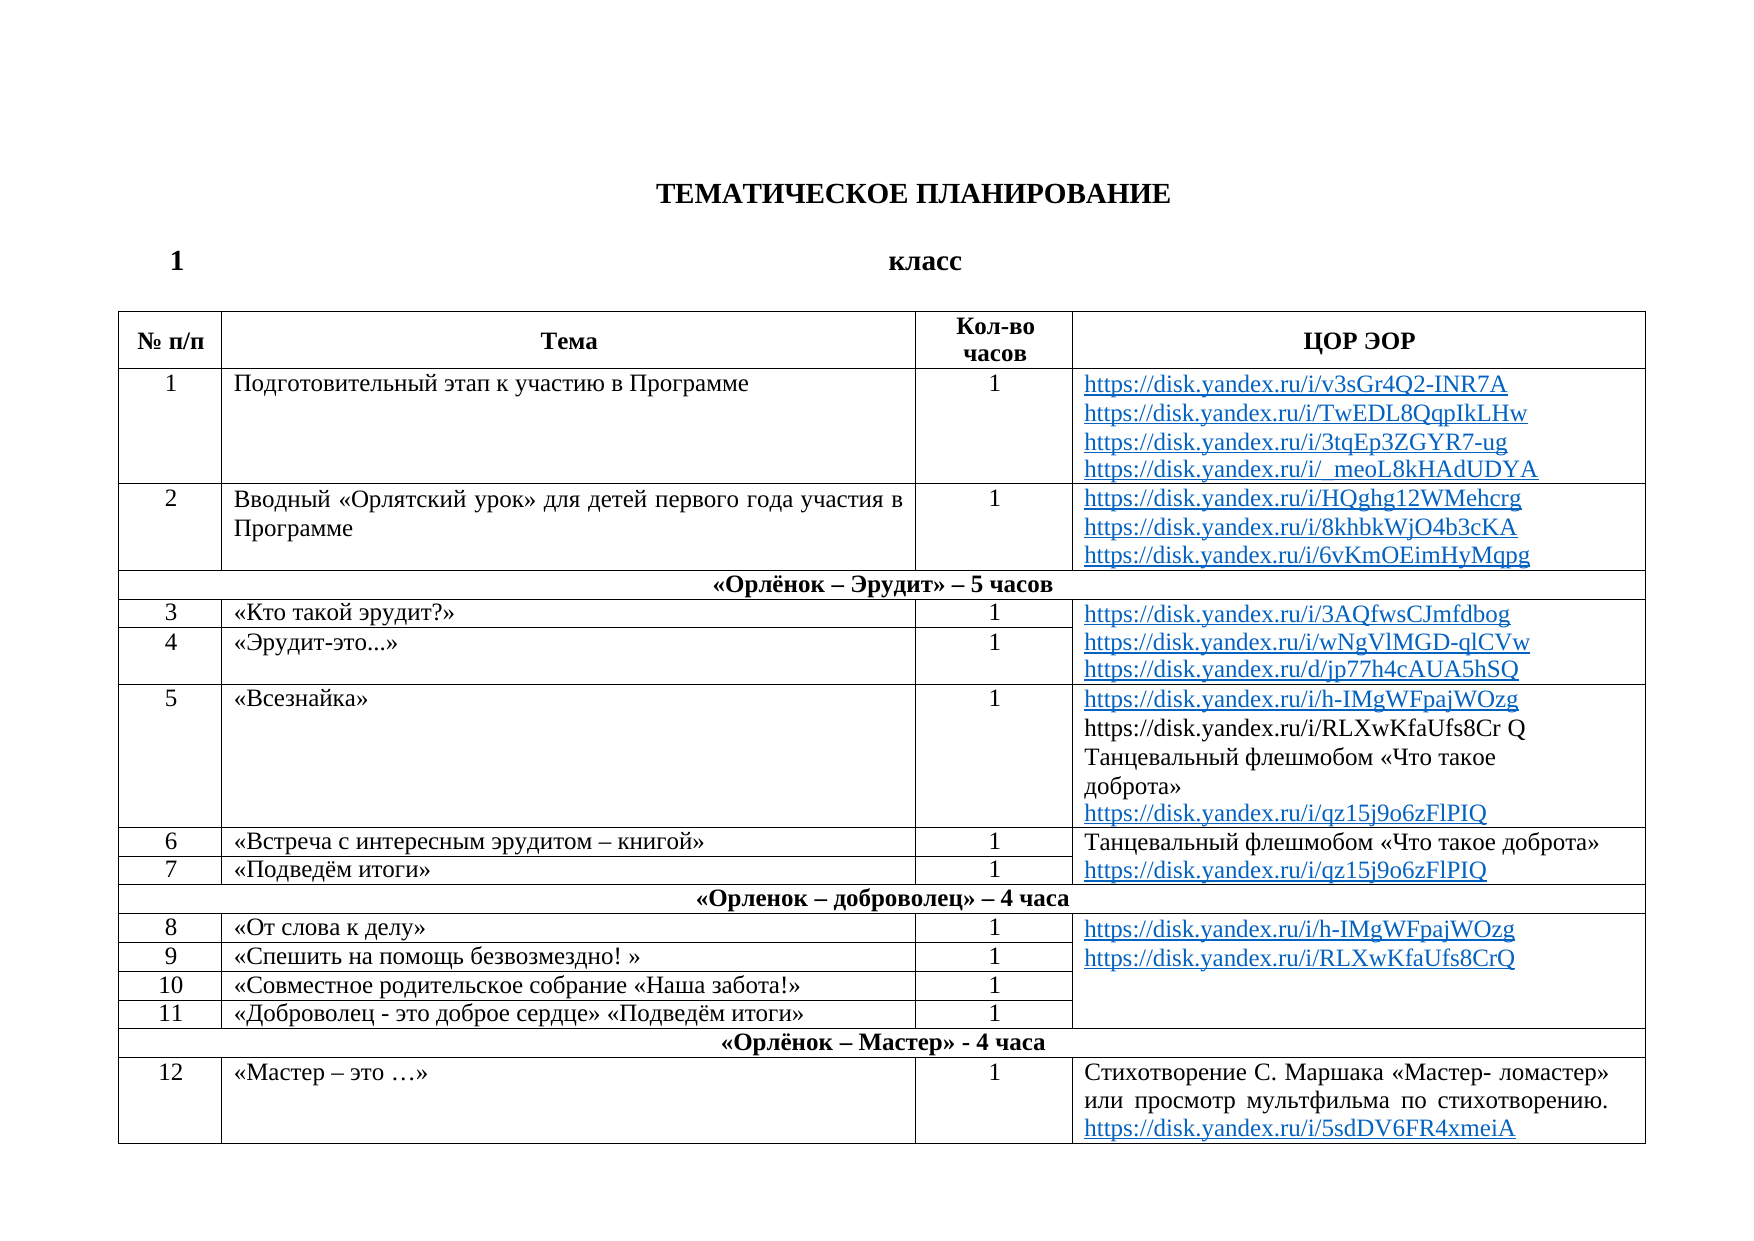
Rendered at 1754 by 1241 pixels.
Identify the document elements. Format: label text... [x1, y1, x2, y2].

table_cell 1 [916, 914, 1072, 942]
table_cell «Кто такой эрудит?» [222, 600, 915, 627]
table_cell https://disk.yandex.ru/i/h-IMgWFpajWOzg https://disk.yandex.ru/i/RLXwKfaUfs8Cr Q Танцевальный флешмобом «Что такое доброта» https://disk.yandex.ru/i/qz15j9o6zFlPIQ [1073, 685, 1645, 827]
table_cell 10 [119, 972, 221, 999]
table_cell «Доброволец - это доброе сердце» «Подведём итоги» [222, 1001, 915, 1028]
table_cell 1 [916, 484, 1072, 570]
table_cell «Совместное родительское собрание «Наша забота!» [222, 972, 915, 999]
table_cell «Встреча с интересным эрудитом – книгой» [222, 828, 915, 856]
table_cell «Эрудит-это...» [222, 628, 915, 683]
table_cell «Спешить на помощь безвозмездно! » [222, 943, 915, 971]
table_cell 2 [119, 484, 221, 570]
table_cell 3 [119, 600, 221, 627]
table_cell 1 [916, 828, 1072, 856]
table_cell 6 [119, 828, 221, 856]
table_cell «Подведём итоги» [222, 857, 915, 884]
table_header Кол-во часов [916, 312, 1072, 368]
table_header Тема [222, 312, 915, 368]
table_cell 1 [916, 857, 1072, 884]
table_cell «От слова к делу» [222, 914, 915, 942]
table_cell «Орлёнок – Мастер» - 4 часа [119, 1029, 1645, 1057]
table_cell https://disk.yandex.ru/i/HQghg12WMehcrg https://disk.yandex.ru/i/8khbkWjO4b3cKA https://disk.yandex.ru/i/6vKmOEimHyMqpg [1073, 484, 1645, 570]
table_cell Вводный «Орлятский урок» для детей первого года участия в Программе [222, 484, 915, 570]
subtitle ТЕМАТИЧЕСКОЕ ПЛАНИРОВАНИЕ [655, 177, 1172, 210]
table_cell «Орленок – доброволец» – 4 часа [119, 885, 1645, 913]
table_cell 1 [119, 369, 221, 483]
table_cell 1 [916, 943, 1072, 971]
table_cell 4 [119, 628, 221, 683]
table_cell Танцевальный флешмобом «Что такое доброта» https://disk.yandex.ru/i/qz15j9o6zFlPIQ [1073, 828, 1645, 884]
table_cell Стихотворение С. Маршака «Мастер- ломастер» или просмотр мультфильма по стихотворению. https://disk.yandex.ru/i/5sdDV6FR4xmeiA [1073, 1058, 1645, 1143]
table_cell 1 [916, 1058, 1072, 1143]
table_cell 1 [916, 600, 1072, 627]
table_cell 8 [119, 914, 221, 942]
table_cell 1 [916, 1001, 1072, 1028]
table_cell «Мастер – это …» [222, 1058, 915, 1143]
table_cell 1 [916, 972, 1072, 999]
table_cell https://disk.yandex.ru/i/h-IMgWFpajWOzg https://disk.yandex.ru/i/RLXwKfaUfs8CrQ [1073, 914, 1645, 1028]
table_cell https://disk.yandex.ru/i/3AQfwsCJmfdbog https://disk.yandex.ru/i/wNgVlMGD-qlCVw https://disk.yandex.ru/d/jp77h4cAUA5hSQ [1073, 600, 1645, 683]
table_cell Подготовительный этап к участию в Программе [222, 369, 915, 483]
table_cell 1 [916, 628, 1072, 683]
table_cell 9 [119, 943, 221, 971]
table_header № п/п [119, 312, 221, 368]
table_header ЦОР ЭОР [1073, 312, 1645, 368]
table_cell https://disk.yandex.ru/i/v3sGr4Q2-INR7A https://disk.yandex.ru/i/TwEDL8QqpIkLHw https://disk.yandex.ru/i/3tqEp3ZGYR7-ug https://disk.yandex.ru/i/_meoL8kHAdUDYA [1073, 369, 1645, 483]
table_cell «Орлёнок – Эрудит» – 5 часов [119, 571, 1645, 599]
table_cell 5 [119, 685, 221, 827]
table_cell 7 [119, 857, 221, 884]
table_cell «Всезнайка» [222, 685, 915, 827]
table_cell 1 [916, 369, 1072, 483]
list класс [169, 243, 1658, 277]
table_cell 1 [916, 685, 1072, 827]
table_cell 12 [119, 1058, 221, 1143]
table_cell 11 [119, 1001, 221, 1028]
